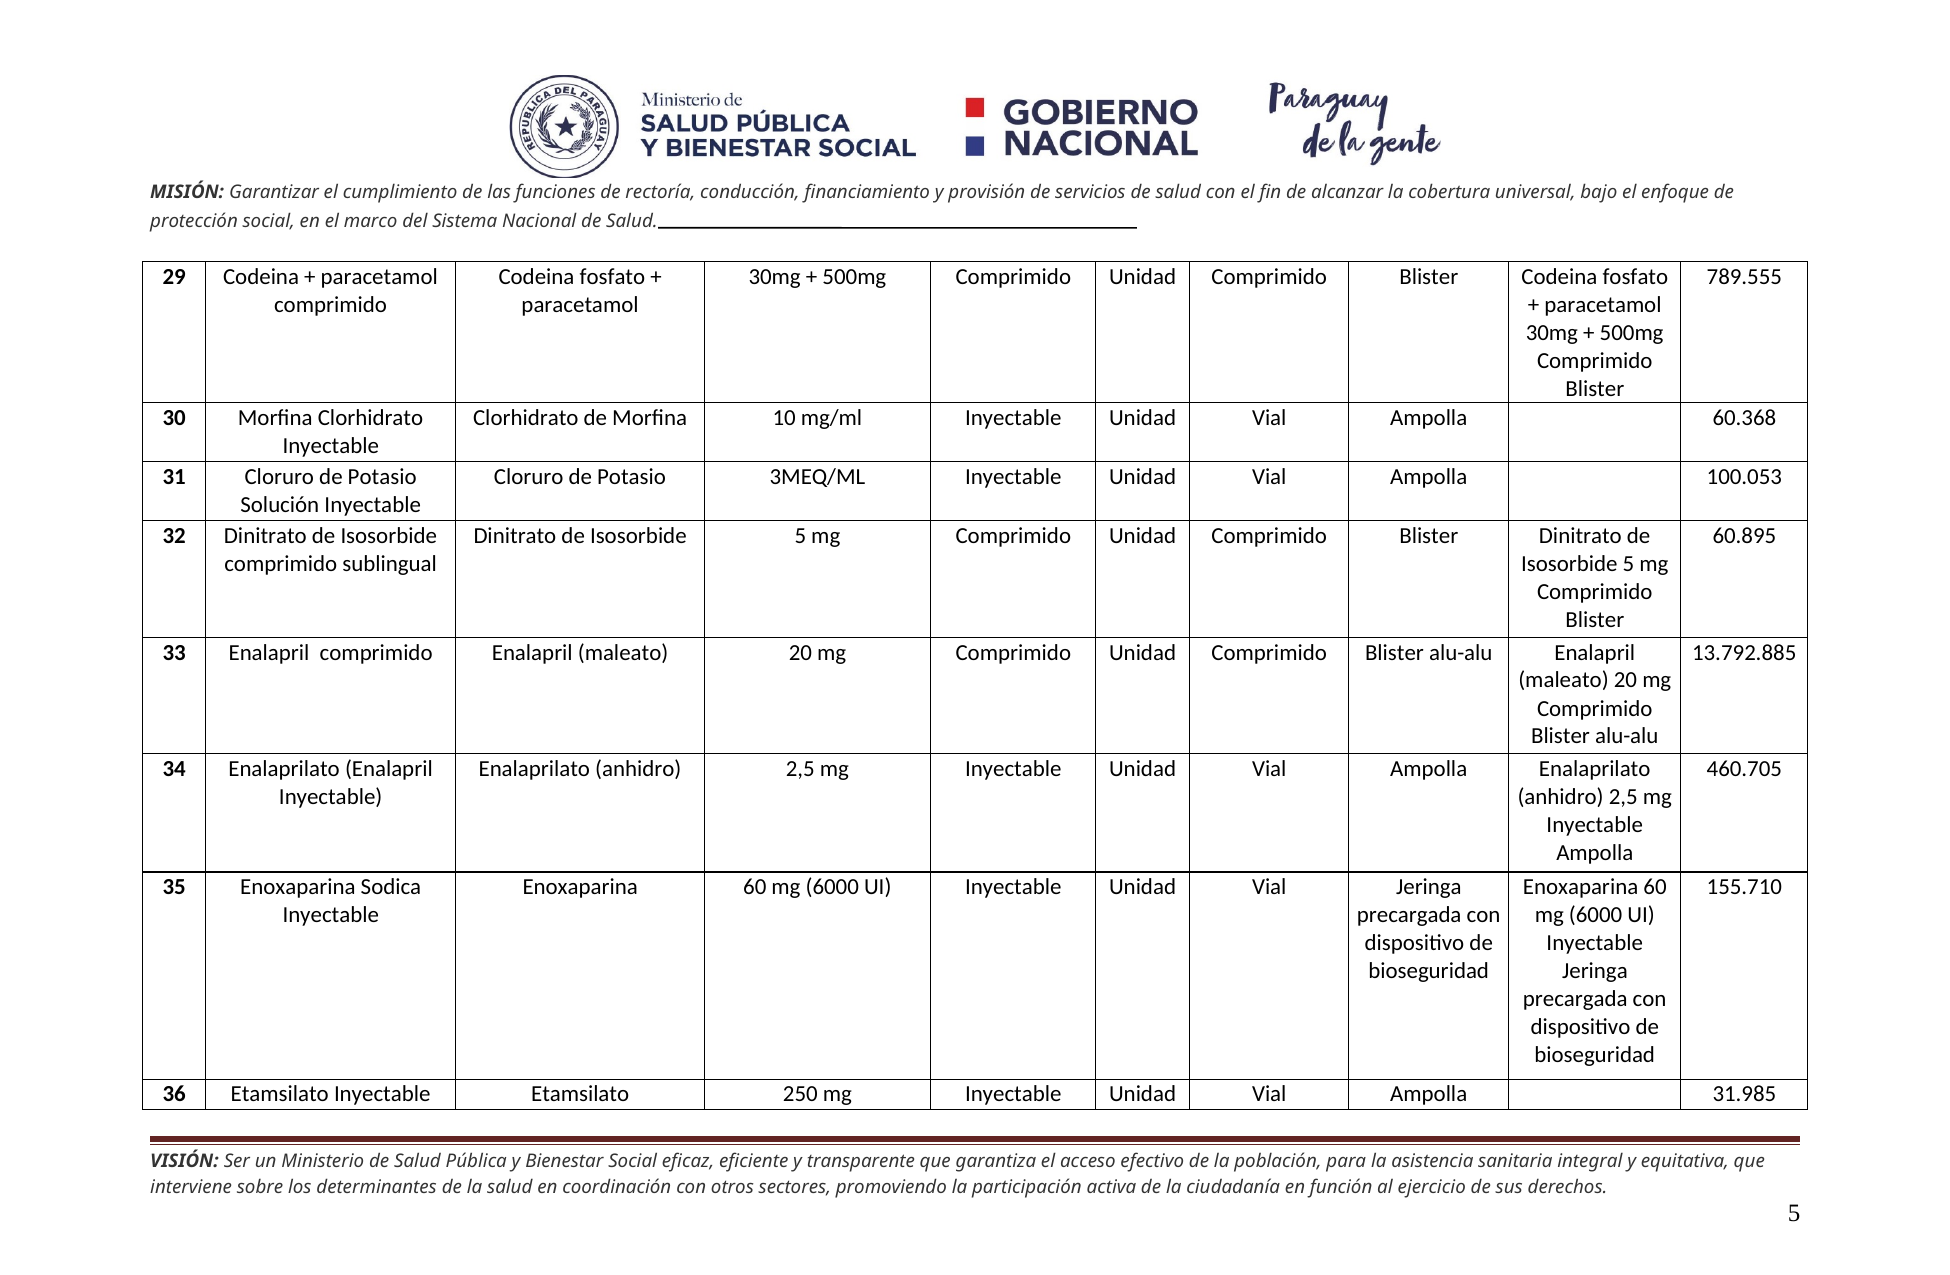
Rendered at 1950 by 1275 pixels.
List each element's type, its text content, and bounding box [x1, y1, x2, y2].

table_cell Comprimido [1190, 638, 1348, 753]
table_cell Ampolla [1349, 403, 1508, 461]
table_cell Ampolla [1349, 462, 1508, 520]
table_cell Unidad [1096, 462, 1189, 520]
table_cell Etamsilato [456, 1080, 704, 1108]
table_cell Comprimido [1190, 521, 1348, 637]
table_cell Dinitrato de Isosorbide comprimido sublingual [206, 521, 455, 637]
table_cell Comprimido [931, 638, 1095, 753]
table_cell Dinitrato de Isosorbide [456, 521, 704, 637]
table_cell Vial [1190, 462, 1348, 520]
table_cell Enalaprilato (Enalapril Inyectable) [206, 754, 455, 871]
table_cell 32 [143, 521, 205, 637]
table_cell Clorhidrato de Morfina [456, 403, 704, 461]
table_cell Codeina fosfato + paracetamol 30mg + 500mg Comprimido Blister [1509, 262, 1680, 402]
table_cell Blister [1349, 262, 1508, 402]
table_cell Comprimido [931, 262, 1095, 402]
table_cell Ampolla [1349, 1080, 1508, 1108]
table_cell [1509, 403, 1680, 461]
table_cell Vial [1190, 873, 1348, 1078]
table_cell 155.710 [1681, 873, 1807, 1078]
table_cell 5 mg [705, 521, 930, 637]
table_cell 33 [143, 638, 205, 753]
table_cell Cloruro de Potasio Solución Inyectable [206, 462, 455, 520]
table_cell Comprimido [931, 521, 1095, 637]
table_cell Vial [1190, 403, 1348, 461]
table_cell Unidad [1096, 262, 1189, 402]
table_cell Enoxaparina Sodica Inyectable [206, 873, 455, 1078]
table_cell [1509, 1080, 1680, 1108]
table_cell Codeina fosfato + paracetamol [456, 262, 704, 402]
table_cell Ampolla [1349, 754, 1508, 871]
table_cell Enoxaparina [456, 873, 704, 1078]
table_cell 35 [143, 873, 205, 1078]
table_cell Unidad [1096, 754, 1189, 871]
table_cell Cloruro de Potasio [456, 462, 704, 520]
table_cell Enalaprilato (anhidro) [456, 754, 704, 871]
table_cell Inyectable [931, 873, 1095, 1078]
table_cell 100.053 [1681, 462, 1807, 520]
table_cell 60 mg (6000 UI) [705, 873, 930, 1078]
table_cell Enalaprilato (anhidro) 2,5 mg Inyectable Ampolla [1509, 754, 1680, 871]
table_cell Unidad [1096, 521, 1189, 637]
table_cell Inyectable [931, 1080, 1095, 1108]
table_cell Enalapril comprimido [206, 638, 455, 753]
table_cell 30mg + 500mg [705, 262, 930, 402]
table_cell 3MEQ/ML [705, 462, 930, 520]
table_cell Codeina + paracetamol comprimido [206, 262, 455, 402]
table_cell Inyectable [931, 462, 1095, 520]
table_cell Vial [1190, 754, 1348, 871]
table_cell Inyectable [931, 403, 1095, 461]
table_cell 60.895 [1681, 521, 1807, 637]
table_cell 789.555 [1681, 262, 1807, 402]
table_cell [1509, 462, 1680, 520]
table_cell 13.792.885 [1681, 638, 1807, 753]
table_cell Unidad [1096, 403, 1189, 461]
table_cell Unidad [1096, 1080, 1189, 1108]
table_cell 29 [143, 262, 205, 402]
table_cell Vial [1190, 1080, 1348, 1108]
picture [509, 75, 1441, 178]
table_cell Dinitrato de Isosorbide 5 mg Comprimido Blister [1509, 521, 1680, 637]
table_cell Enalapril (maleato) 20 mg Comprimido Blister alu-alu [1509, 638, 1680, 753]
table_cell 460.705 [1681, 754, 1807, 871]
table_cell Unidad [1096, 638, 1189, 753]
table_cell Blister alu-alu [1349, 638, 1508, 753]
table_cell Etamsilato Inyectable [206, 1080, 455, 1108]
table_cell 2,5 mg [705, 754, 930, 871]
table_cell Unidad [1096, 873, 1189, 1078]
table_cell 30 [143, 403, 205, 461]
table_cell 20 mg [705, 638, 930, 753]
table_cell Jeringa precargada con dispositivo de bioseguridad [1349, 873, 1508, 1078]
table_cell 10 mg/ml [705, 403, 930, 461]
table_cell Enoxaparina 60 mg (6000 UI) Inyectable Jeringa precargada con dispositivo de bioseguridad [1509, 873, 1680, 1078]
table_cell 36 [143, 1080, 205, 1108]
table_cell 31 [143, 462, 205, 520]
table_cell 250 mg [705, 1080, 930, 1108]
table_cell 31.985 [1681, 1080, 1807, 1108]
table_cell Inyectable [931, 754, 1095, 871]
table_cell Morfina Clorhidrato Inyectable [206, 403, 455, 461]
table_cell 60.368 [1681, 403, 1807, 461]
table_cell Enalapril (maleato) [456, 638, 704, 753]
table_cell Blister [1349, 521, 1508, 637]
table_cell Comprimido [1190, 262, 1348, 402]
table_cell 34 [143, 754, 205, 871]
